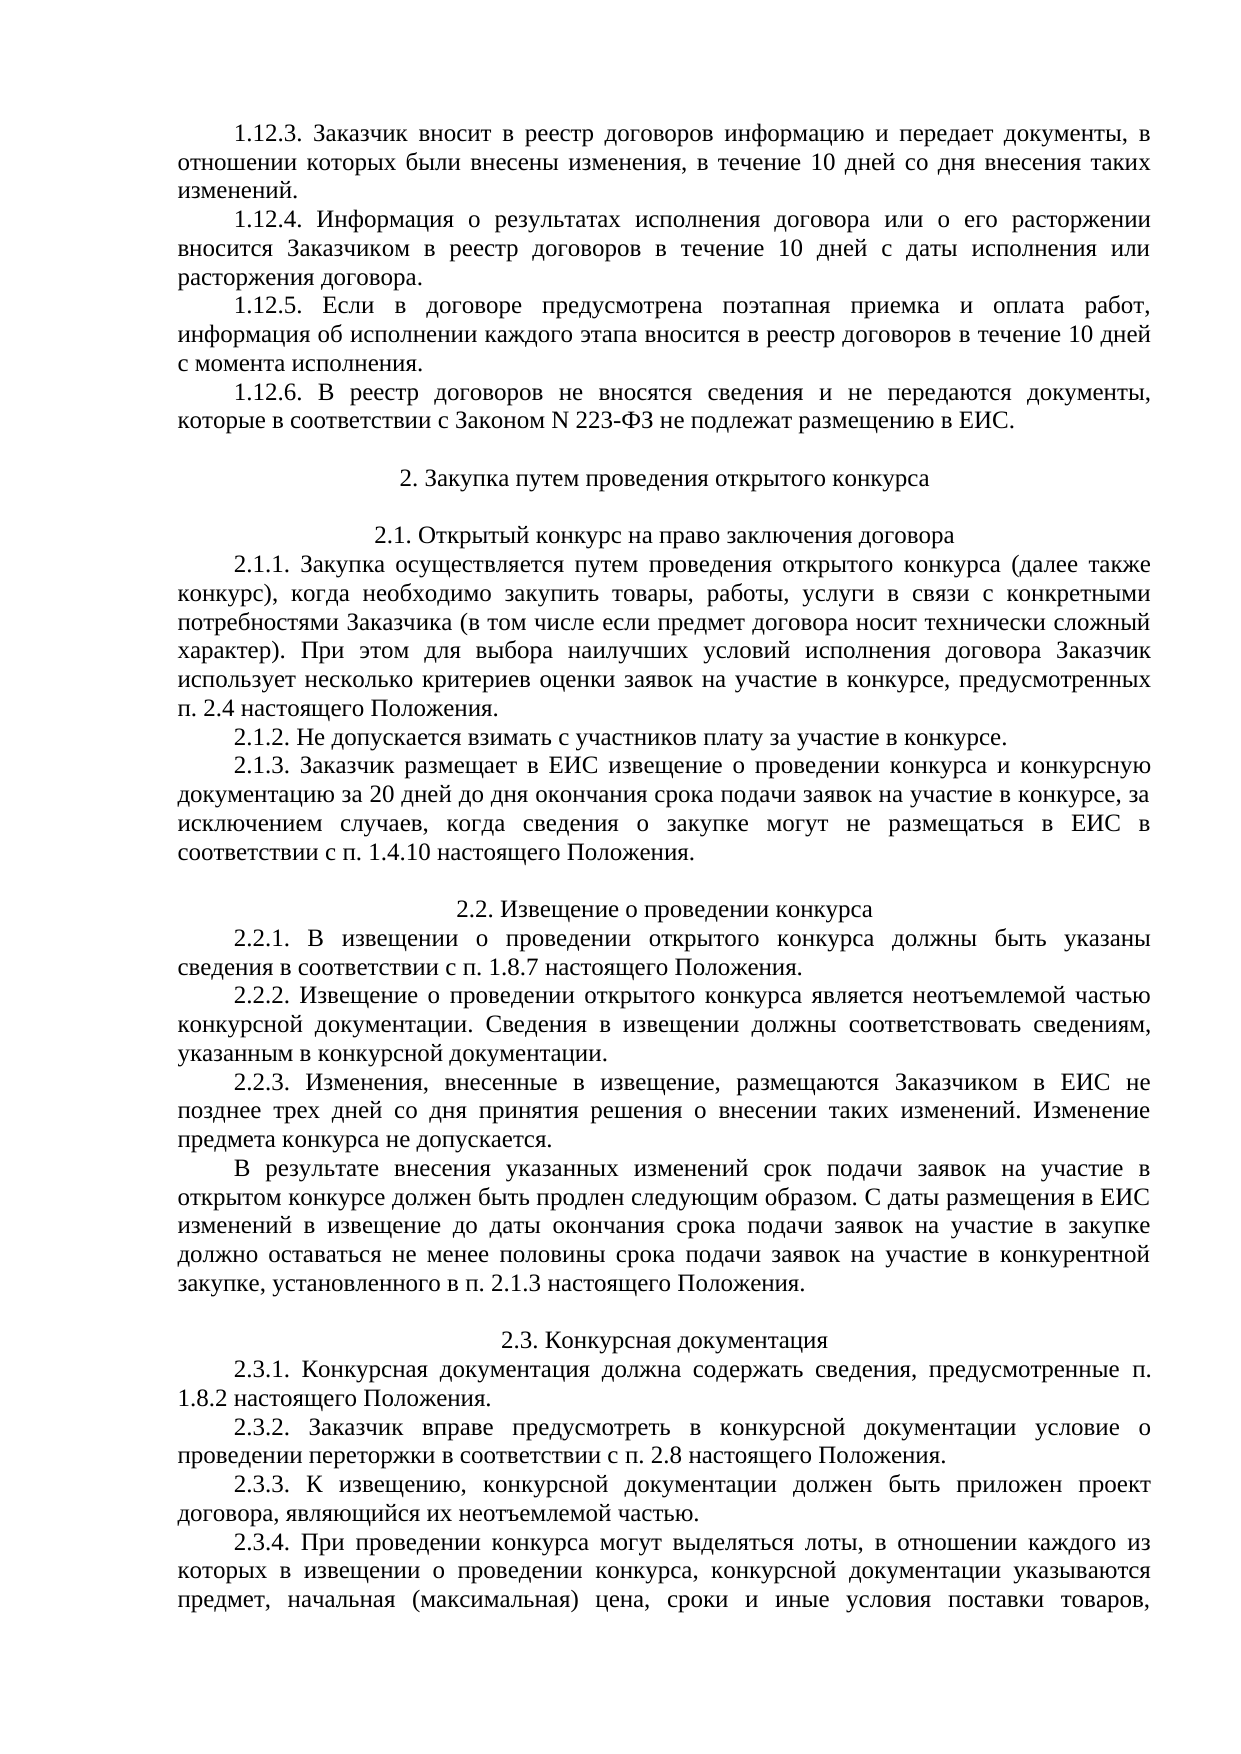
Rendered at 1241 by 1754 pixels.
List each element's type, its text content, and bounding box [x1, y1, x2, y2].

text 2.1.2. Не допускается взимать с участников плату за участие в конкурсе. [177, 722, 1152, 751]
text 2.1. Открытый конкурс на право заключения договора [177, 521, 1152, 549]
text 2.1.1. Закупка осуществляется путем проведения открытого конкурса (далее также конкурс), когда необходимо закупить товары, работы, услуги в связи с конкретными потребностями Заказчика (в том числе если предмет договора носит технически сложный характер). При этом для выбора наилучших условий исполнения договора Заказчик использует несколько критериев оценки заявок на участие в конкурсе, предусмотренных п. 2.4 настоящего Положения. [177, 549, 1152, 722]
text 2.3.1. Конкурсная документация должна содержать сведения, предусмотренные п. 1.8.2 настоящего Положения. [177, 1354, 1152, 1412]
text 1.12.5. Если в договоре предусмотрена поэтапная приемка и оплата работ, информация об исполнении каждого этапа вносится в реестр договоров в течение 10 дней с момента исполнения. [177, 291, 1152, 377]
text 2.2.2. Извещение о проведении открытого конкурса является неотъемлемой частью конкурсной документации. Сведения в извещении должны соответствовать сведениям, указанным в конкурсной документации. [177, 981, 1152, 1067]
text В результате внесения указанных изменений срок подачи заявок на участие в открытом конкурсе должен быть продлен следующим образом. С даты размещения в ЕИС изменений в извещение до даты окончания срока подачи заявок на участие в закупке должно оставаться не менее половины срока подачи заявок на участие в конкурентной закупке, установленного в п. 2.1.3 настоящего Положения. [177, 1153, 1152, 1297]
text 2.2.1. В извещении о проведении открытого конкурса должны быть указаны сведения в соответствии с п. 1.8.7 настоящего Положения. [177, 923, 1152, 981]
text 2.3.3. К извещению, конкурсной документации должен быть приложен проект договора, являющийся их неотъемлемой частью. [177, 1469, 1152, 1527]
text 1.12.4. Информация о результатах исполнения договора или о его расторжении вносится Заказчиком в реестр договоров в течение 10 дней с даты исполнения или расторжения договора. [177, 204, 1152, 291]
text 1.12.6. В реестр договоров не вносятся сведения и не передаются документы, которые в соответствии с Законом N 223-ФЗ не подлежат размещению в ЕИС. [177, 377, 1152, 434]
text 2.3.2. Заказчик вправе предусмотреть в конкурсной документации условие о проведении переторжки в соответствии с п. 2.8 настоящего Положения. [177, 1412, 1152, 1469]
text 2.3. Конкурсная документация [177, 1326, 1152, 1354]
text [177, 1527, 1152, 1613]
text 2. Закупка путем проведения открытого конкурса [177, 463, 1152, 492]
text 2.2. Извещение о проведении конкурса [177, 894, 1152, 923]
text 2.2.3. Изменения, внесенные в извещение, размещаются Заказчиком в ЕИС не позднее трех дней со дня принятия решения о внесении таких изменений. Изменение предмета конкурса не допускается. [177, 1067, 1152, 1153]
text 2.1.3. Заказчик размещает в ЕИС извещение о проведении конкурса и конкурсную документацию за 20 дней до дня окончания срока подачи заявок на участие в конкурсе, за исключением случаев, когда сведения о закупке могут не размещаться в ЕИС в соответствии с п. 1.4.10 настоящего Положения. [177, 751, 1152, 866]
text 1.12.3. Заказчик вносит в реестр договоров информацию и передает документы, в отношении которых были внесены изменения, в течение 10 дней со дня внесения таких изменений. [177, 118, 1152, 204]
